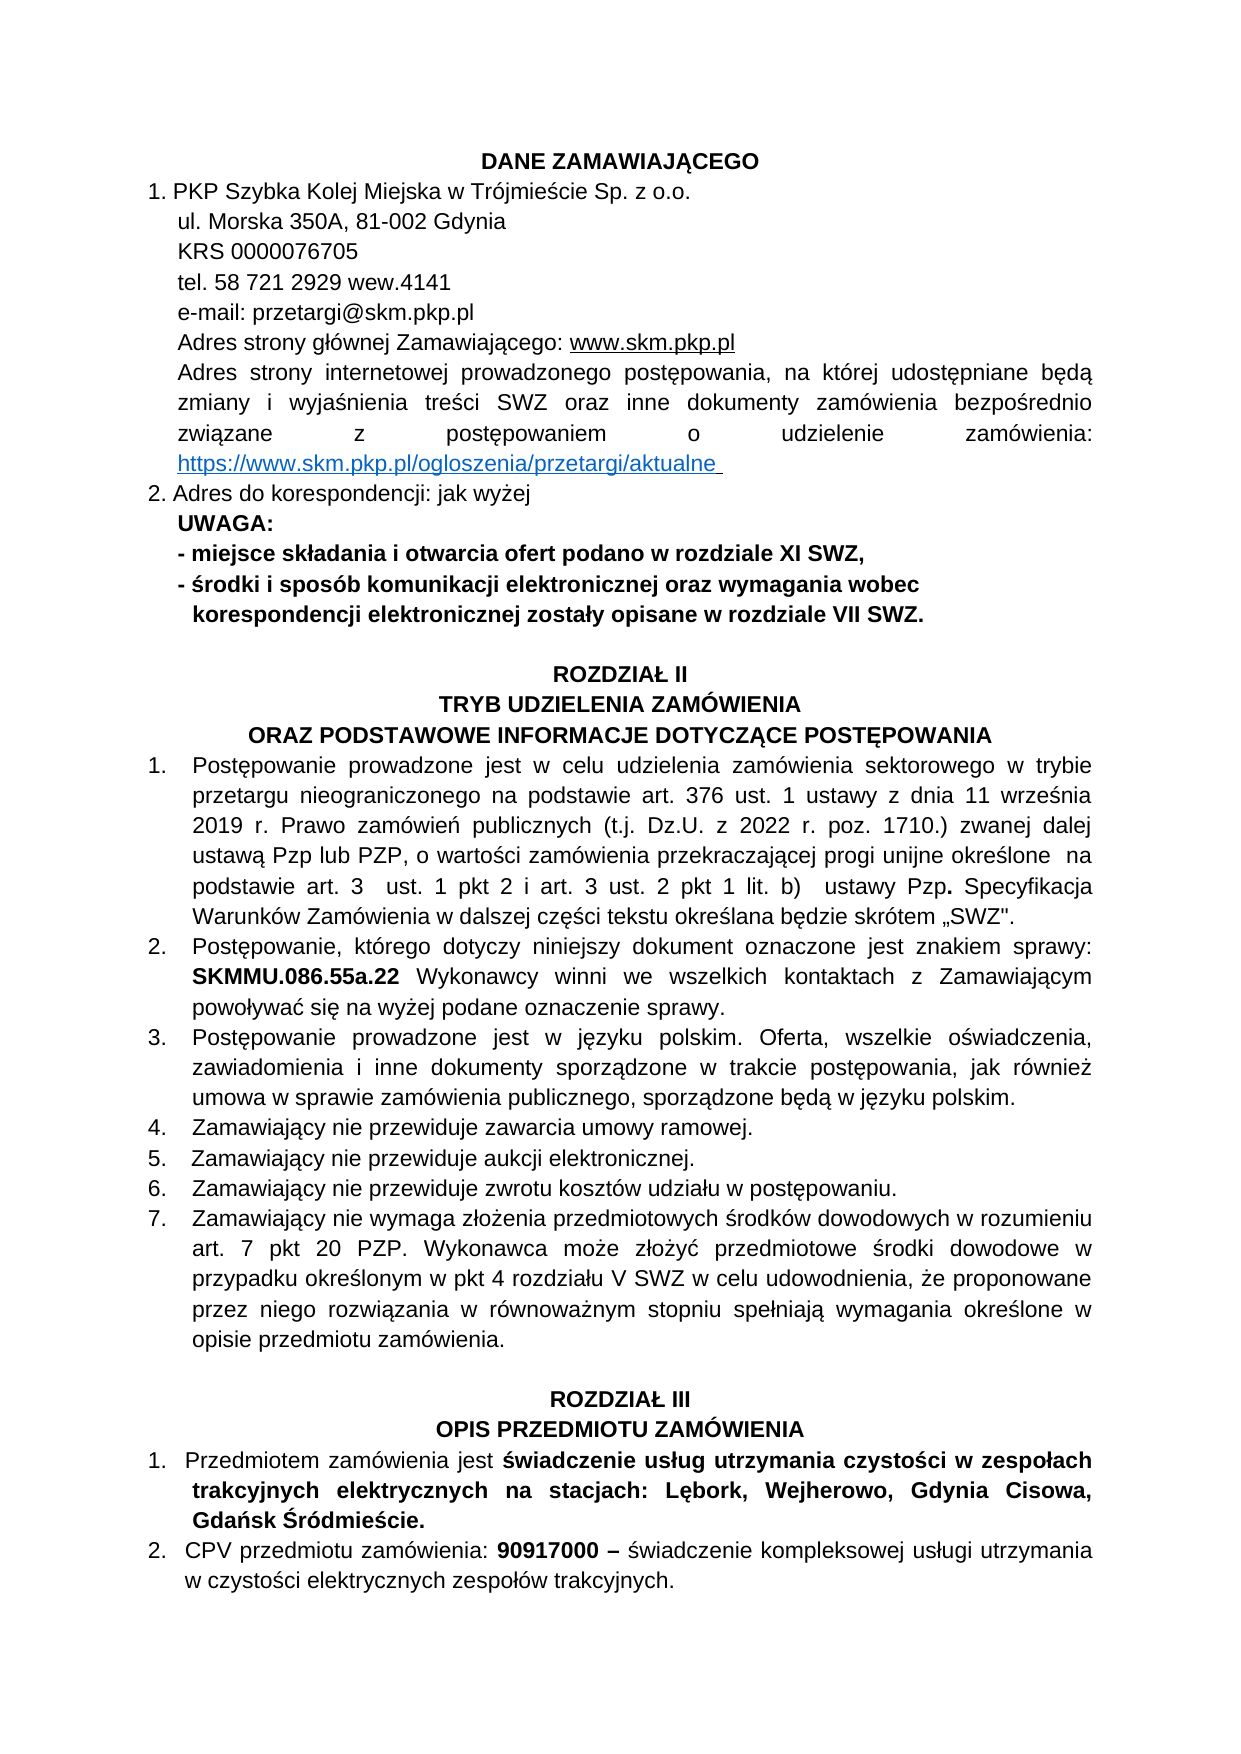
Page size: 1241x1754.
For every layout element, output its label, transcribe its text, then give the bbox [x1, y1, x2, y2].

list Zamawiający nie przewiduje zwrotu kosztów udziału w postępowaniu. [148, 1175, 1093, 1201]
text ROZDZIAŁ II [148, 661, 1093, 687]
text ROZDZIAŁ III [148, 1386, 1093, 1412]
text ul. Morska 350A, 81-002 Gdynia [173, 208, 1093, 234]
text Adres strony głównej Zamawiającego: www.skm.pkp.pl [173, 329, 1093, 355]
text OPIS PRZEDMIOTU ZAMÓWIENIA [148, 1416, 1093, 1443]
text DANE ZAMAWIAJĄCEGO [148, 148, 1093, 174]
text 2. Adres do korespondencji: jak wyżej [148, 480, 1093, 506]
list Postępowanie prowadzone jest w celu udzielenia zamówienia sektorowego w trybie przetargu nieograniczonego na podstawie art. 376 ust. 1 ustawy z dnia 11 września 2019 r. Prawo zamówień publicznych (t.j. Dz.U. z 2022 r. poz. 1710.) zwanej dalej ustawą Pzp lub PZP, o wartości zamówienia przekraczającej progi unijne określone na podstawie art. 3 ust. 1 pkt 2 i art. 3 ust. 2 pkt 1 lit. b) ustawy Pzp. Specyfikacja Warunków Zamówienia w dalszej części tekstu określana będzie skrótem „SWZ". [148, 752, 1093, 929]
text - miejsce składania i otwarcia ofert podano w rozdziale XI SWZ, [177, 540, 1093, 567]
list Postępowanie, którego dotyczy niniejszy dokument oznaczone jest znakiem sprawy: SKMMU.086.55a.22 Wykonawcy winni we wszelkich kontaktach z Zamawiającym powoływać się na wyżej podane oznaczenie sprawy. [148, 933, 1093, 1020]
text - środki i sposób komunikacji elektronicznej oraz wymagania wobec korespondencji elektronicznej zostały opisane w rozdziale VII SWZ. [177, 571, 1093, 627]
list Zamawiający nie przewiduje aukcji elektronicznej. [148, 1144, 1093, 1171]
text KRS 0000076705 [173, 238, 1093, 264]
list Postępowanie prowadzone jest w języku polskim. Oferta, wszelkie oświadczenia, zawiadomienia i inne dokumenty sporządzone w trakcie postępowania, jak również umowa w sprawie zamówienia publicznego, sporządzone będą w języku polskim. [148, 1024, 1093, 1110]
text UWAGA: [148, 510, 1093, 536]
text e-mail: przetargi@skm.pkp.pl [173, 299, 1093, 325]
text TRYB UDZIELENIA ZAMÓWIENIA [148, 691, 1093, 718]
list Zamawiający nie wymaga złożenia przedmiotowych środków dowodowych w rozumieniu art. 7 pkt 20 PZP. Wykonawca może złożyć przedmiotowe środki dowodowe w przypadku określonym w pkt 4 rozdziału V SWZ w celu udowodnienia, że proponowane przez niego rozwiązania w równoważnym stopniu spełniają wymagania określone w opisie przedmiotu zamówienia. [148, 1205, 1093, 1352]
list Zamawiający nie przewiduje zawarcia umowy ramowej. [148, 1114, 1093, 1141]
list CPV przedmiotu zamówienia: 90917000 – świadczenie kompleksowej usługi utrzymania w czystości elektrycznych zespołów trakcyjnych. [148, 1537, 1093, 1594]
text 1. PKP Szybka Kolej Miejska w Trójmieście Sp. z o.o. [148, 178, 1093, 204]
text Adres strony internetowej prowadzonego postępowania, na której udostępniane będą zmiany i wyjaśnienia treści SWZ oraz inne dokumenty zamówienia bezpośrednio związane z postępowaniem o udzielenie zamówienia: https://www.skm.pkp.pl/ogloszenia/przetargi/aktualne [177, 359, 1093, 476]
text ORAZ PODSTAWOWE INFORMACJE DOTYCZĄCE POSTĘPOWANIA [148, 722, 1093, 748]
list Przedmiotem zamówienia jest świadczenie usług utrzymania czystości w zespołach trakcyjnych elektrycznych na stacjach: Lębork, Wejherowo, Gdynia Cisowa, Gdańsk Śródmieście. [148, 1447, 1093, 1533]
text tel. 58 721 2929 wew.4141 [173, 268, 1093, 295]
